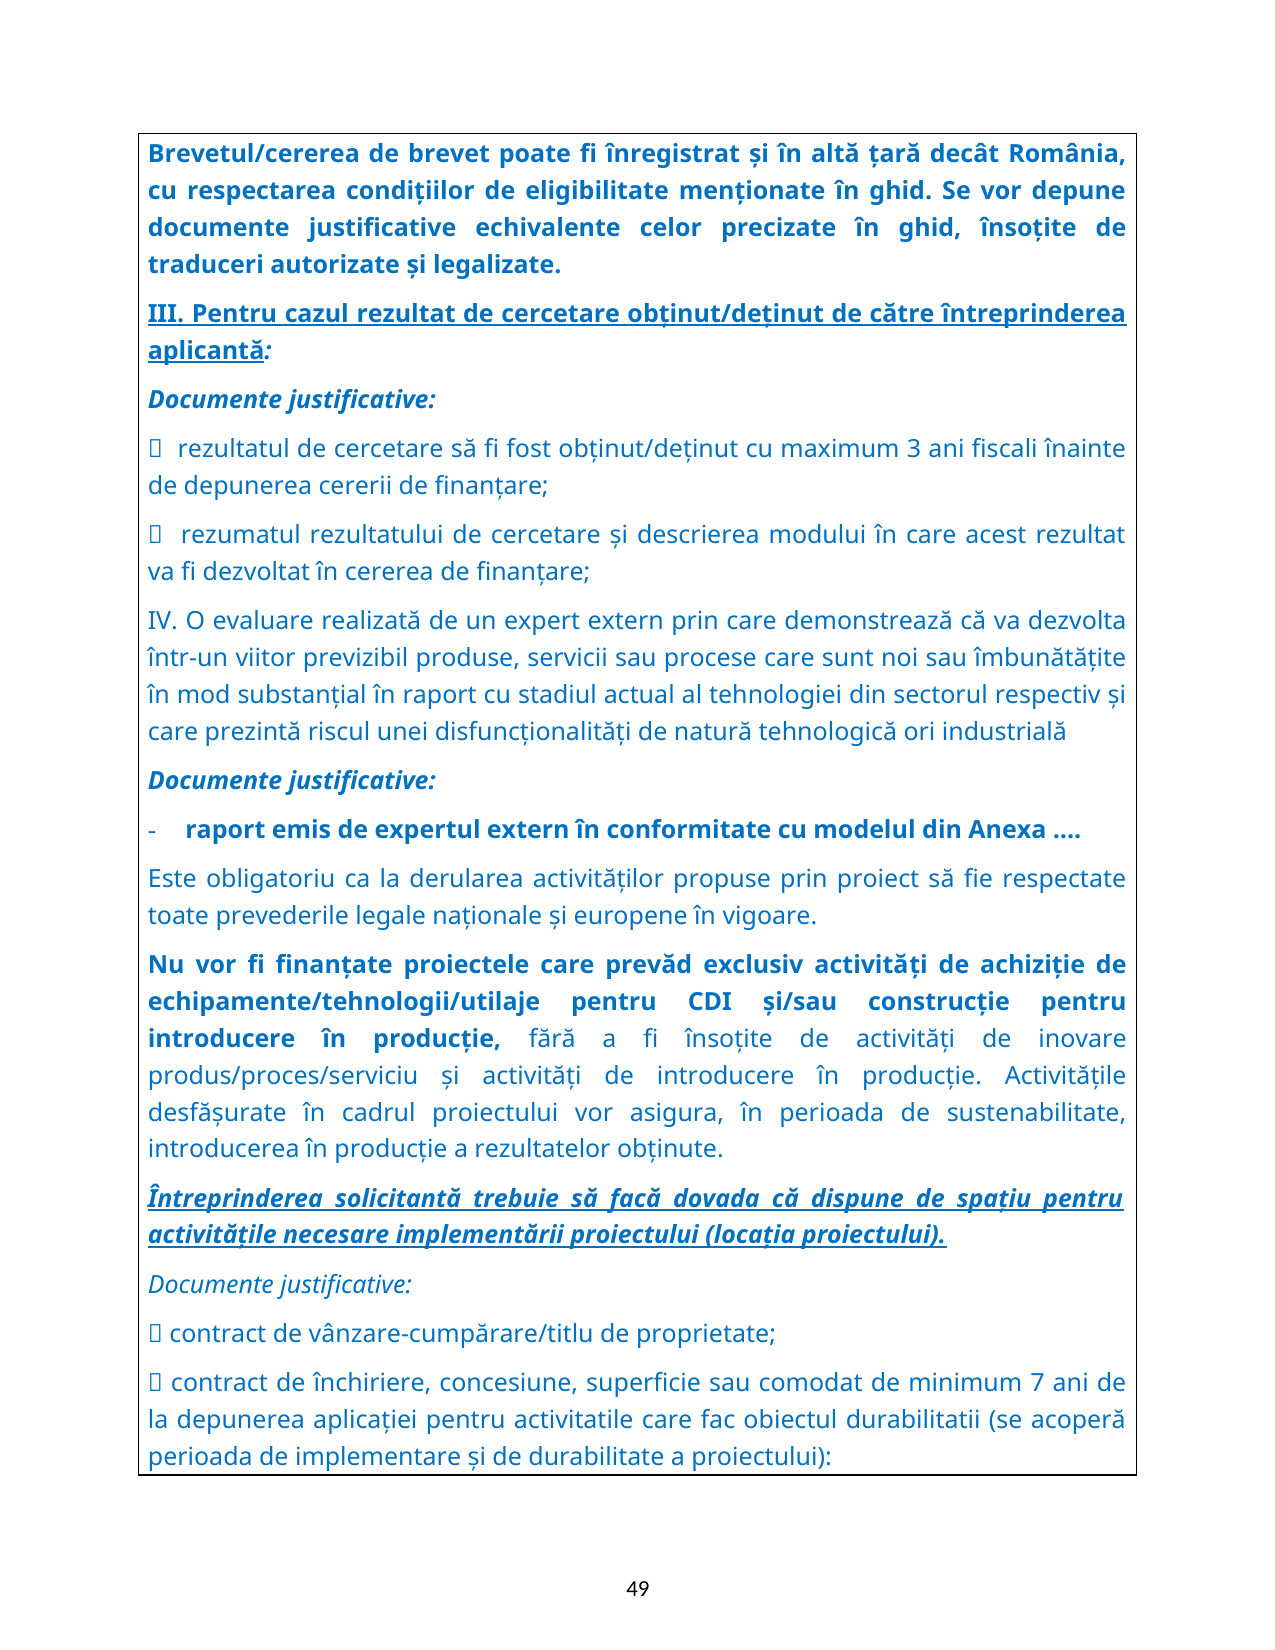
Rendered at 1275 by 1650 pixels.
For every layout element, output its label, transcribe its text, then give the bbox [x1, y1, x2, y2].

text Documente justificative: [139, 759, 1136, 797]
text Întreprinderea solicitantă trebuie să facă dovada că dispune de spațiu pentru activitățile necesare implementării proiectului (locația proiectului). [139, 1177, 1136, 1251]
list raport emis de expertul extern în conformitate cu modelul din Anexa .... [139, 809, 1136, 846]
text Este obligatoriu ca la derularea activităților propuse prin proiect să fie respectate toate prevederile legale naționale și europene în vigoare. [139, 858, 1136, 932]
text IV. O evaluare realizată de un expert extern prin care demonstrează că va dezvolta într-un viitor previzibil produse, servicii sau procese care sunt noi sau îmbunătățite în mod substanțial în raport cu stadiul actual al tehnologiei din sectorul respectiv și care prezintă riscul unei disfuncționalități de natură tehnologică ori industrială [139, 600, 1136, 747]
text Nu vor fi finanţate proiectele care prevăd exclusiv activităţi de achiziție de echipamente/tehnologii/utilaje pentru CDI și/sau construcție pentru introducere în producție, fără a fi însoțite de activități de inovare produs/proces/serviciu și activități de introducere în producție. Activitățile desfășurate în cadrul proiectului vor asigura, în perioada de sustenabilitate, introducerea în producție a rezultatelor obținute. [139, 944, 1136, 1165]
text Documente justificative: [139, 1263, 1136, 1300]
text  rezumatul rezultatului de cercetare și descrierea modului în care acest rezultat va fi dezvoltat în cererea de finanțare; [139, 514, 1136, 588]
text III. Pentru cazul rezultat de cercetare obținut/deținut de către întreprinderea aplicantă: [139, 292, 1136, 366]
text Documente justificative: [139, 378, 1136, 416]
text  rezultatul de cercetare să fi fost obținut/deținut cu maximum 3 ani fiscali înainte de depunerea cererii de finanțare; [139, 428, 1136, 502]
text  contract de închiriere, concesiune, superficie sau comodat de minimum 7 ani de la depunerea aplicației pentru activitatile care fac obiectul durabilitatii (se acoperă perioada de implementare și de durabilitate a proiectului): [139, 1362, 1136, 1474]
text Brevetul/cererea de brevet poate fi înregistrat și în altă țară decât România, cu respectarea condițiilor de eligibilitate menționate în ghid. Se vor depune documente justificative echivalente celor precizate în ghid, însoțite de traduceri autorizate și legalizate. [139, 134, 1136, 280]
text  contract de vânzare-cumpărare/titlu de proprietate; [139, 1312, 1136, 1350]
